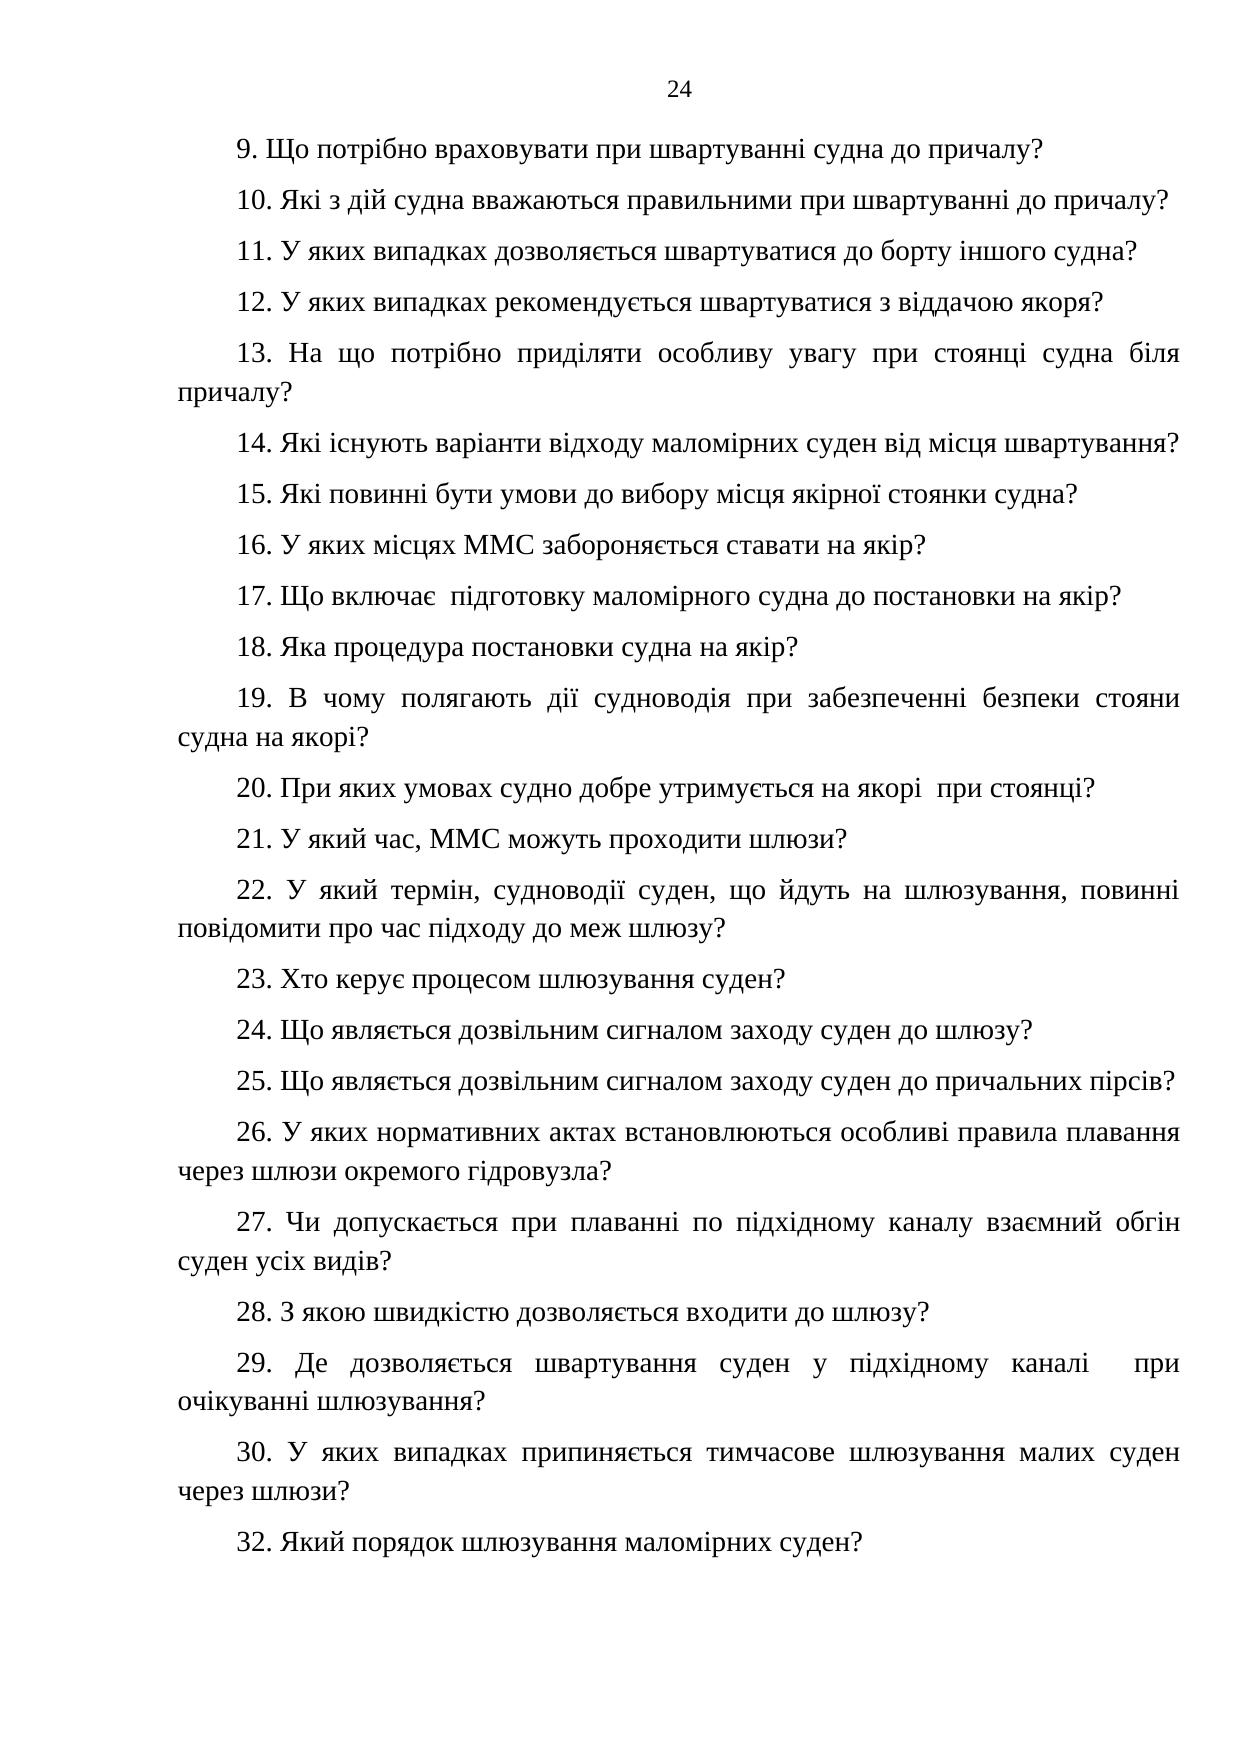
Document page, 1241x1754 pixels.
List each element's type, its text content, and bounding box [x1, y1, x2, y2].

text 16. У яких місцях ММС забороняється ставати на якір? [177, 527, 1181, 561]
text 26. У яких нормативних актах встановлюються особливі правила плавання через шлюзи окремого гідровузла? [177, 1114, 1181, 1187]
text 24. Що являється дозвільним сигналом заходу суден до шлюзу? [177, 1012, 1181, 1046]
text 27. Чи допускається при плаванні по підхідному каналу взаємний обгін суден усіх видів? [177, 1204, 1181, 1276]
text 17. Що включає підготовку маломірного судна до постановки на якір? [177, 578, 1181, 612]
text 20. При яких умовах судно добре утримується на якорі при стоянці? [177, 770, 1181, 803]
text 25. Що являється дозвільним сигналом заходу суден до причальних пірсів? [177, 1063, 1181, 1097]
text 28. З якою швидкістю дозволяється входити до шлюзу? [177, 1294, 1181, 1327]
text 13. На що потрібно приділяти особливу увагу при стоянці судна біля причалу? [177, 335, 1181, 407]
text 19. В чому полягають дії судноводія при забезпеченні безпеки стояни судна на якорі? [177, 680, 1181, 752]
text 18. Яка процедура постановки судна на якір? [177, 629, 1181, 663]
text 22. У який термін, судноводії суден, що йдуть на шлюзування, повинні повідомити про час підходу до меж шлюзу? [177, 872, 1181, 944]
text 12. У яких випадках рекомендується швартуватися з віддачою якоря? [177, 284, 1181, 318]
text 10. Які з дій судна вважаються правильними при швартуванні до причалу? [177, 182, 1181, 216]
text 30. У яких випадках припиняється тимчасове шлюзування малих суден через шлюзи? [177, 1434, 1181, 1506]
text 9. Що потрібно враховувати при швартуванні судна до причалу? [177, 131, 1181, 165]
text 23. Хто керує процесом шлюзування суден? [177, 961, 1181, 995]
text 32. Який порядок шлюзування маломірних суден? [177, 1524, 1181, 1557]
text 29. Де дозволяється швартування суден у підхідному каналі при очікуванні шлюзування? [177, 1345, 1181, 1417]
text 14. Які існують варіанти відходу маломірних суден від місця швартування? [177, 425, 1181, 458]
text 11. У яких випадках дозволяється швартуватися до борту іншого судна? [177, 233, 1181, 267]
text 21. У який час, ММС можуть проходити шлюзи? [177, 821, 1181, 854]
text 15. Які повинні бути умови до вибору місця якірної стоянки судна? [177, 476, 1181, 509]
